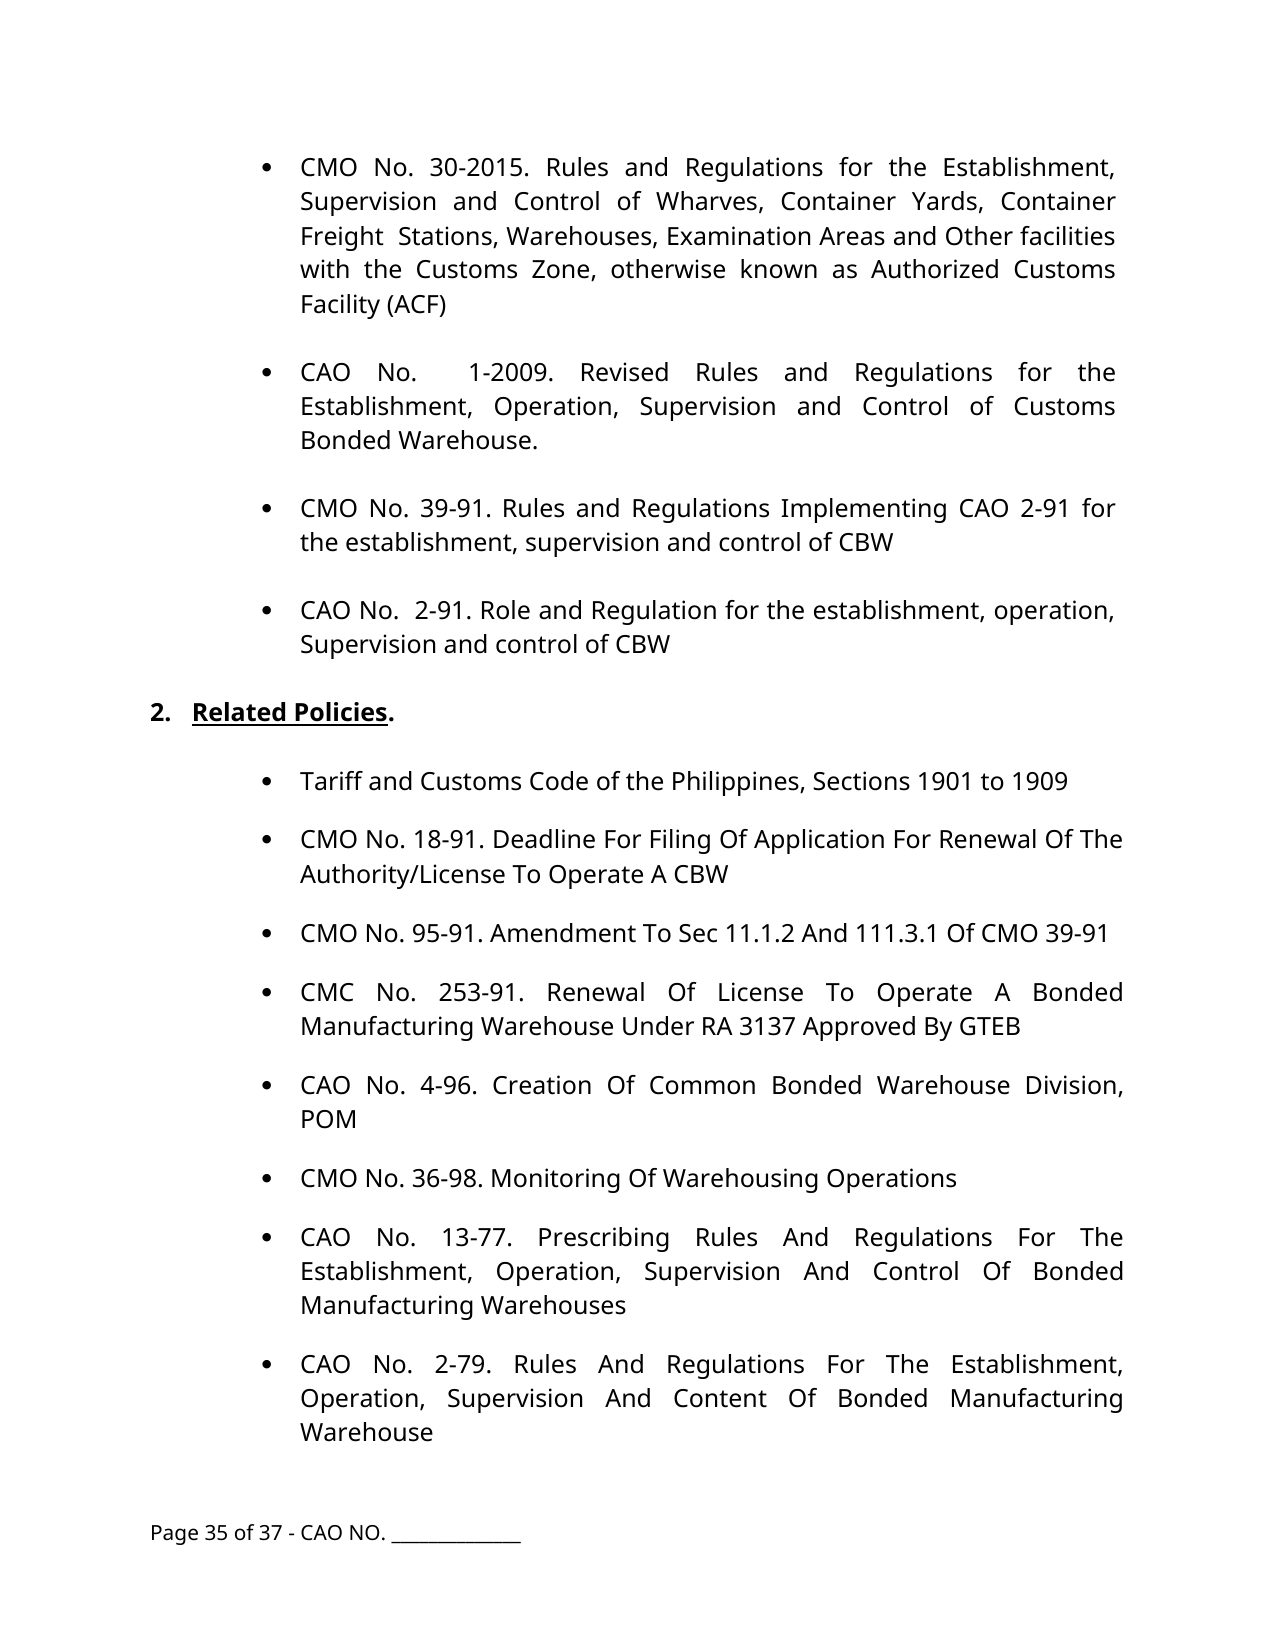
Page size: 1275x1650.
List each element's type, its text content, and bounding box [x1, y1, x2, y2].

list CMO No. 30-2015. Rules and Regulations for the Establishment, Supervision and Control of Wharves, Container Yards, Container Freight Stations, Warehouses, Examination Areas and Other facilities with the Customs Zone, otherwise known as Authorized Customs Facility (ACF) [262, 150, 1117, 320]
list CMO No. 95-91. Amendment To Sec 11.1.2 And 111.3.1 Of CMO 39-91 [262, 915, 1125, 949]
list Tariff and Customs Code of the Philippines, Sections 1901 to 1909 [262, 763, 1117, 797]
list CAO No. 2-79. Rules And Regulations For The Establishment, Operation, Supervision And Content Of Bonded Manufacturing Warehouse [262, 1347, 1125, 1449]
list CMO No. 39-91. Rules and Regulations Implementing CAO 2-91 for the establishment, supervision and control of CBW [262, 491, 1117, 559]
list CMO No. 18-91. Deadline For Filing Of Application For Renewal Of The Authority/License To Operate A CBW [262, 822, 1125, 890]
list CMC No. 253-91. Renewal Of License To Operate A Bonded Manufacturing Warehouse Under RA 3137 Approved By GTEB [262, 974, 1125, 1042]
list CAO No. 4-96. Creation Of Common Bonded Warehouse Division, POM [262, 1067, 1125, 1136]
list CMO No. 36-98. Monitoring Of Warehousing Operations [262, 1161, 1125, 1195]
list CAO No. 13-77. Prescribing Rules And Regulations For The Establishment, Operation, Supervision And Control Of Bonded Manufacturing Warehouses [262, 1220, 1125, 1322]
list CAO No. 1-2009. Revised Rules and Regulations for the Establishment, Operation, Supervision and Control of Customs Bonded Warehouse. [262, 354, 1117, 457]
list Related Policies. [150, 695, 1117, 729]
list CAO No. 2-91. Role and Regulation for the establishment, operation, Supervision and control of CBW [262, 593, 1117, 661]
